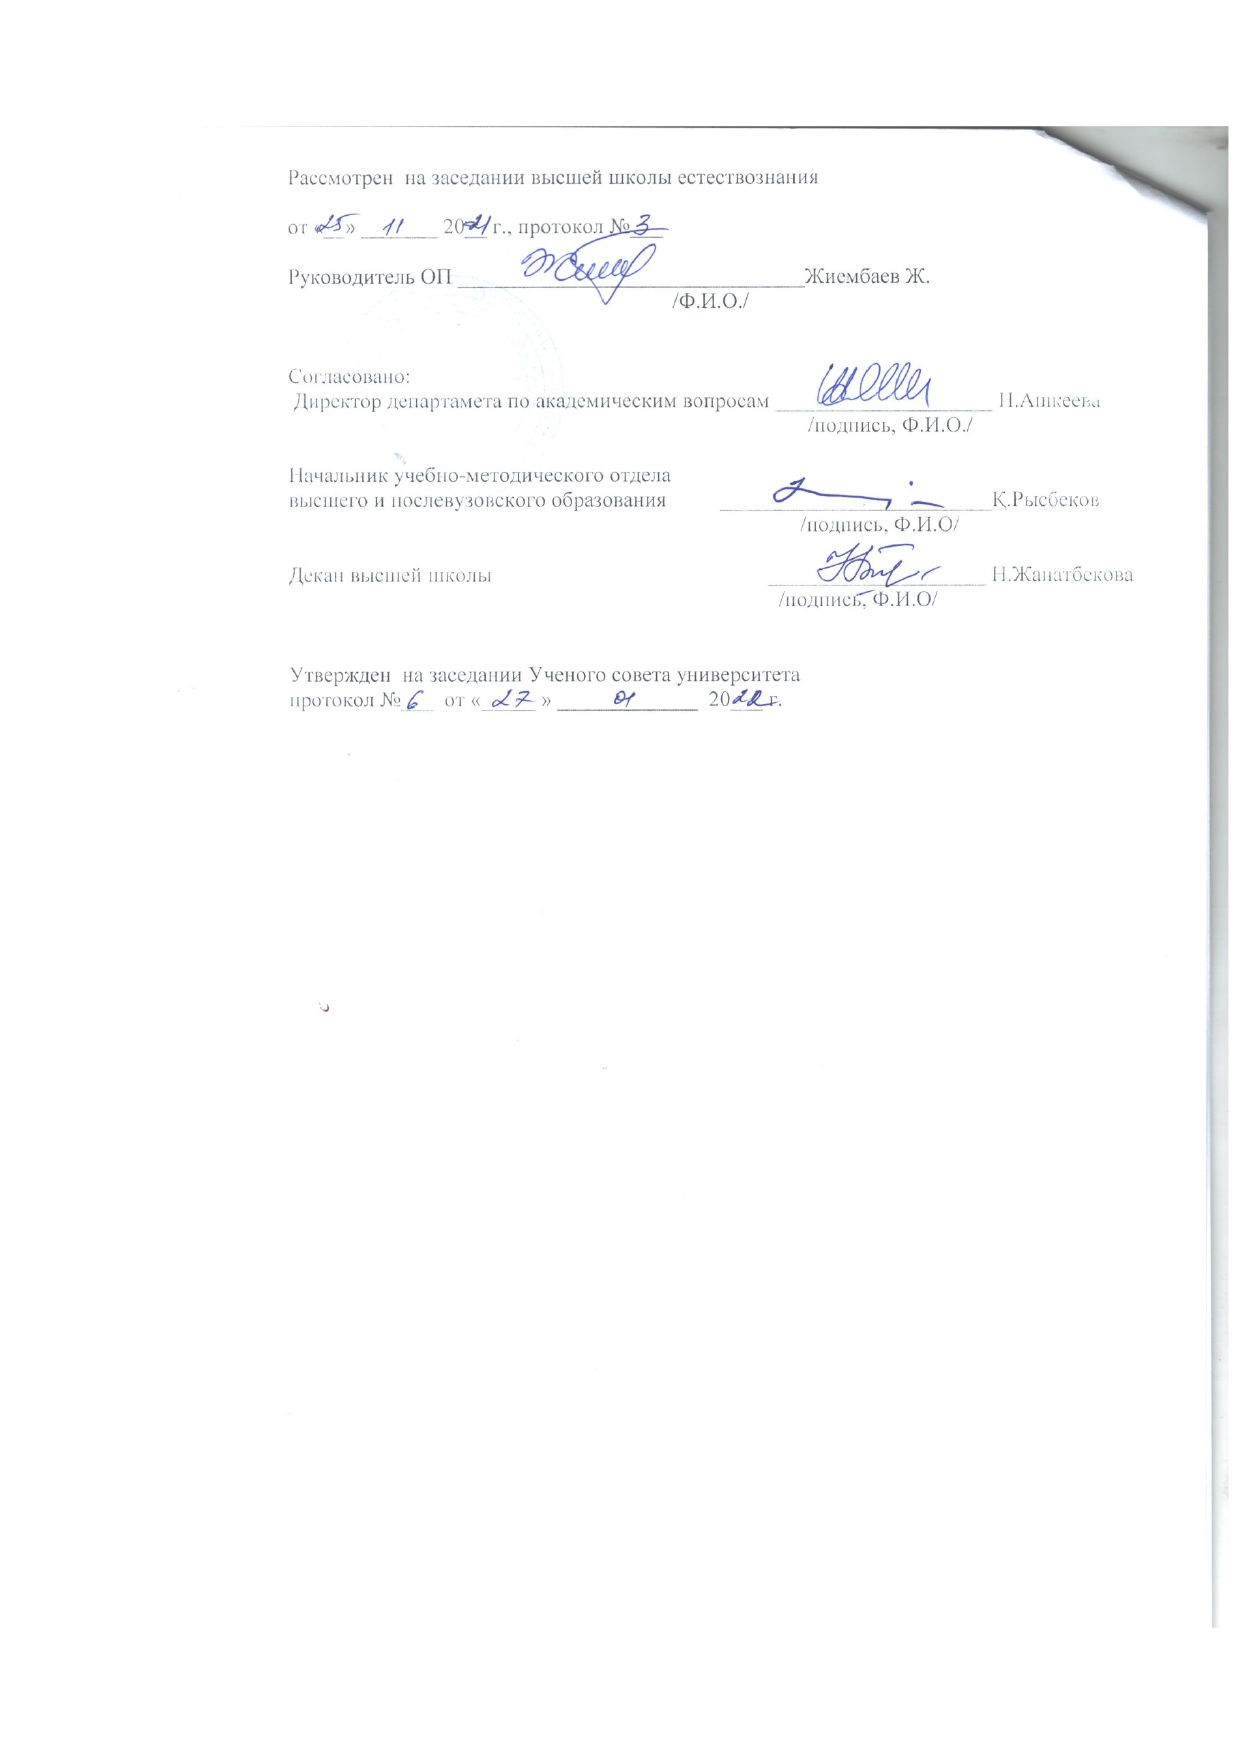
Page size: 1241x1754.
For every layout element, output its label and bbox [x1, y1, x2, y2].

picture [132, 118, 1235, 1635]
